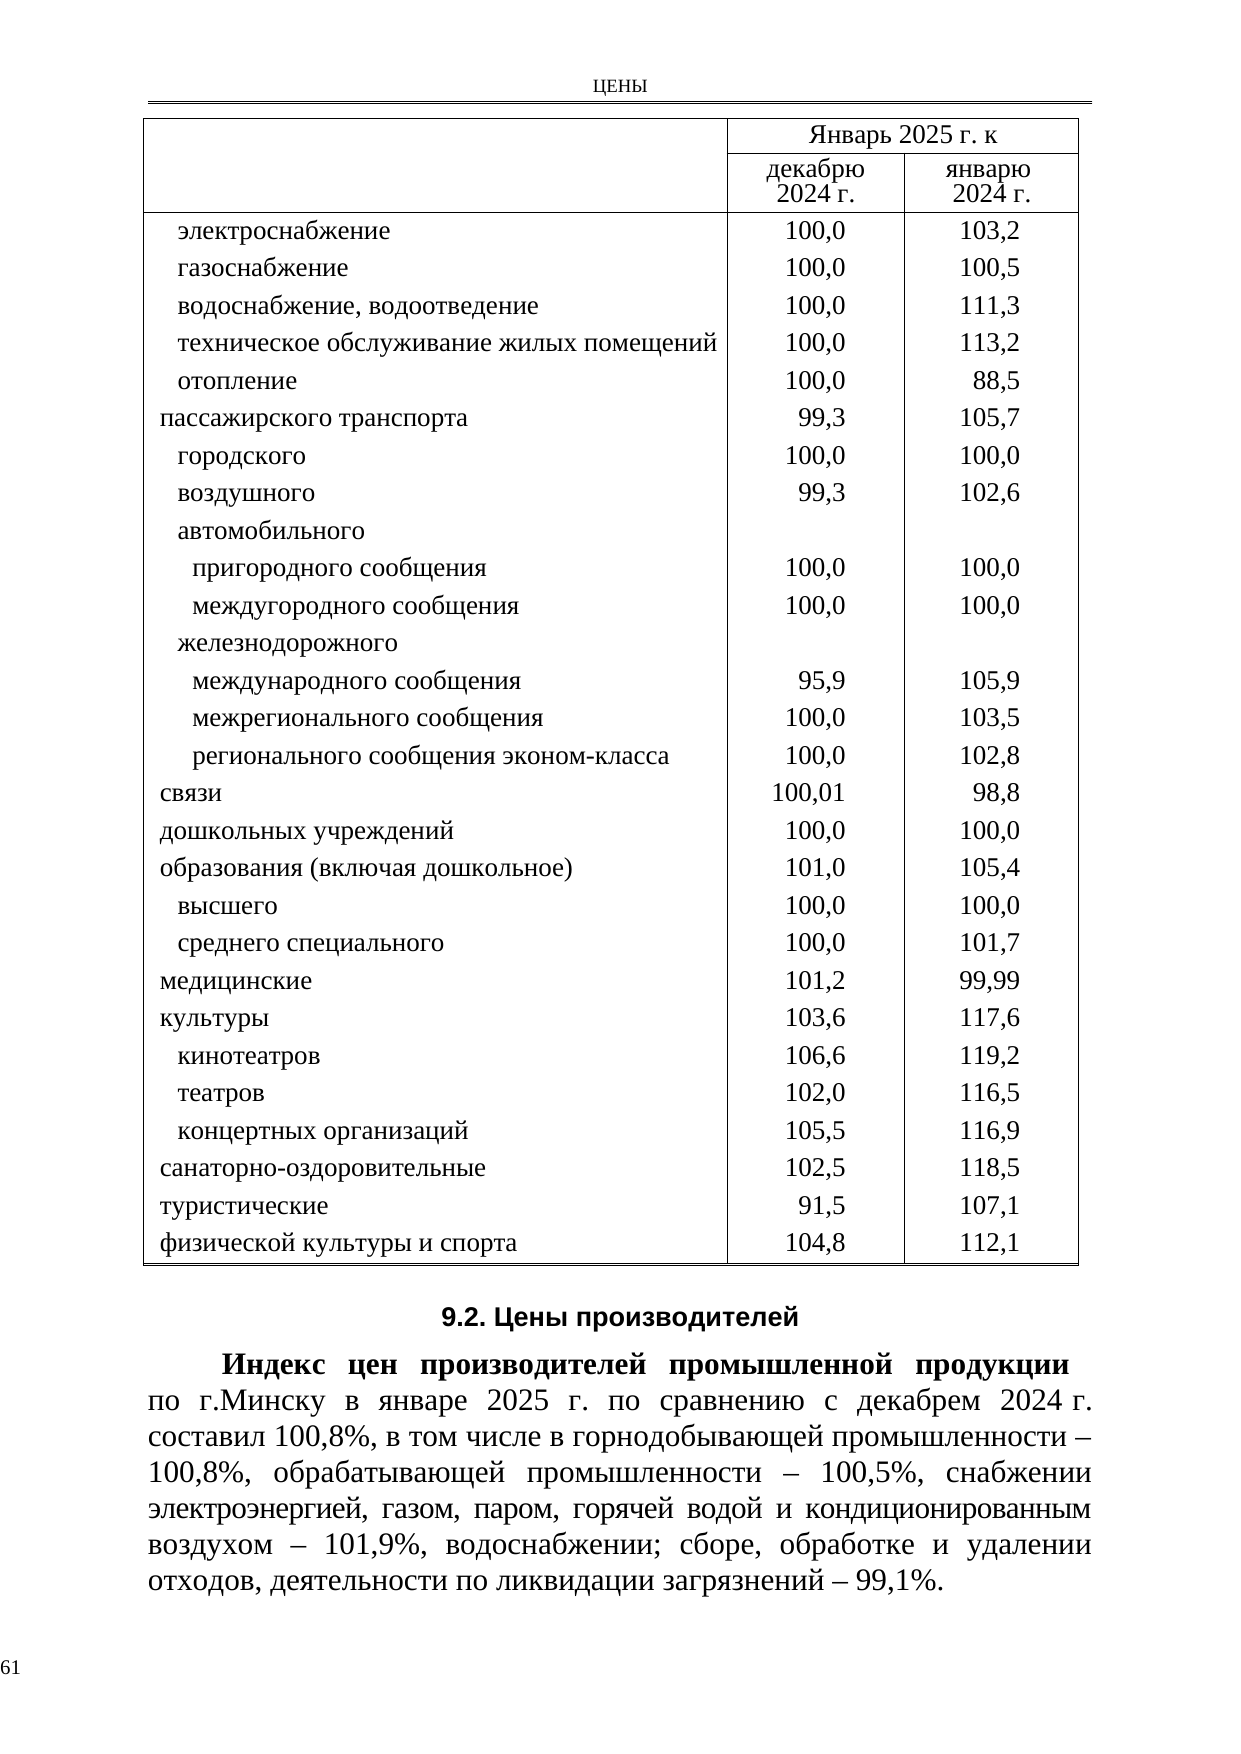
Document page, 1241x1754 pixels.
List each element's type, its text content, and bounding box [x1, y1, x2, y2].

text Индекс цен производителей промышленной продукции по г.Минску в январе 2025 г. по сравнению с декабрем 2024 г. составил 100,8%, в том числе в горнодобывающей промышленности – 100,8%, обрабатывающей промышленности – 100,5%, снабжении электроэнергией, газом, паром, горячей водой и кондиционированным воздухом – 101,9%, водоснабжении; сборе, обработке и удалении отходов, деятельности по ликвидации загрязнений – 99,1%. [148, 1345, 1092, 1597]
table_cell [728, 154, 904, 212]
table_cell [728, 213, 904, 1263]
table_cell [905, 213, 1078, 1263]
text 9.2. Цены производителей [148, 1303, 1092, 1333]
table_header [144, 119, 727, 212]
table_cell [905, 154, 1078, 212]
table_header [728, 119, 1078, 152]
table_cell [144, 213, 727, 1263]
